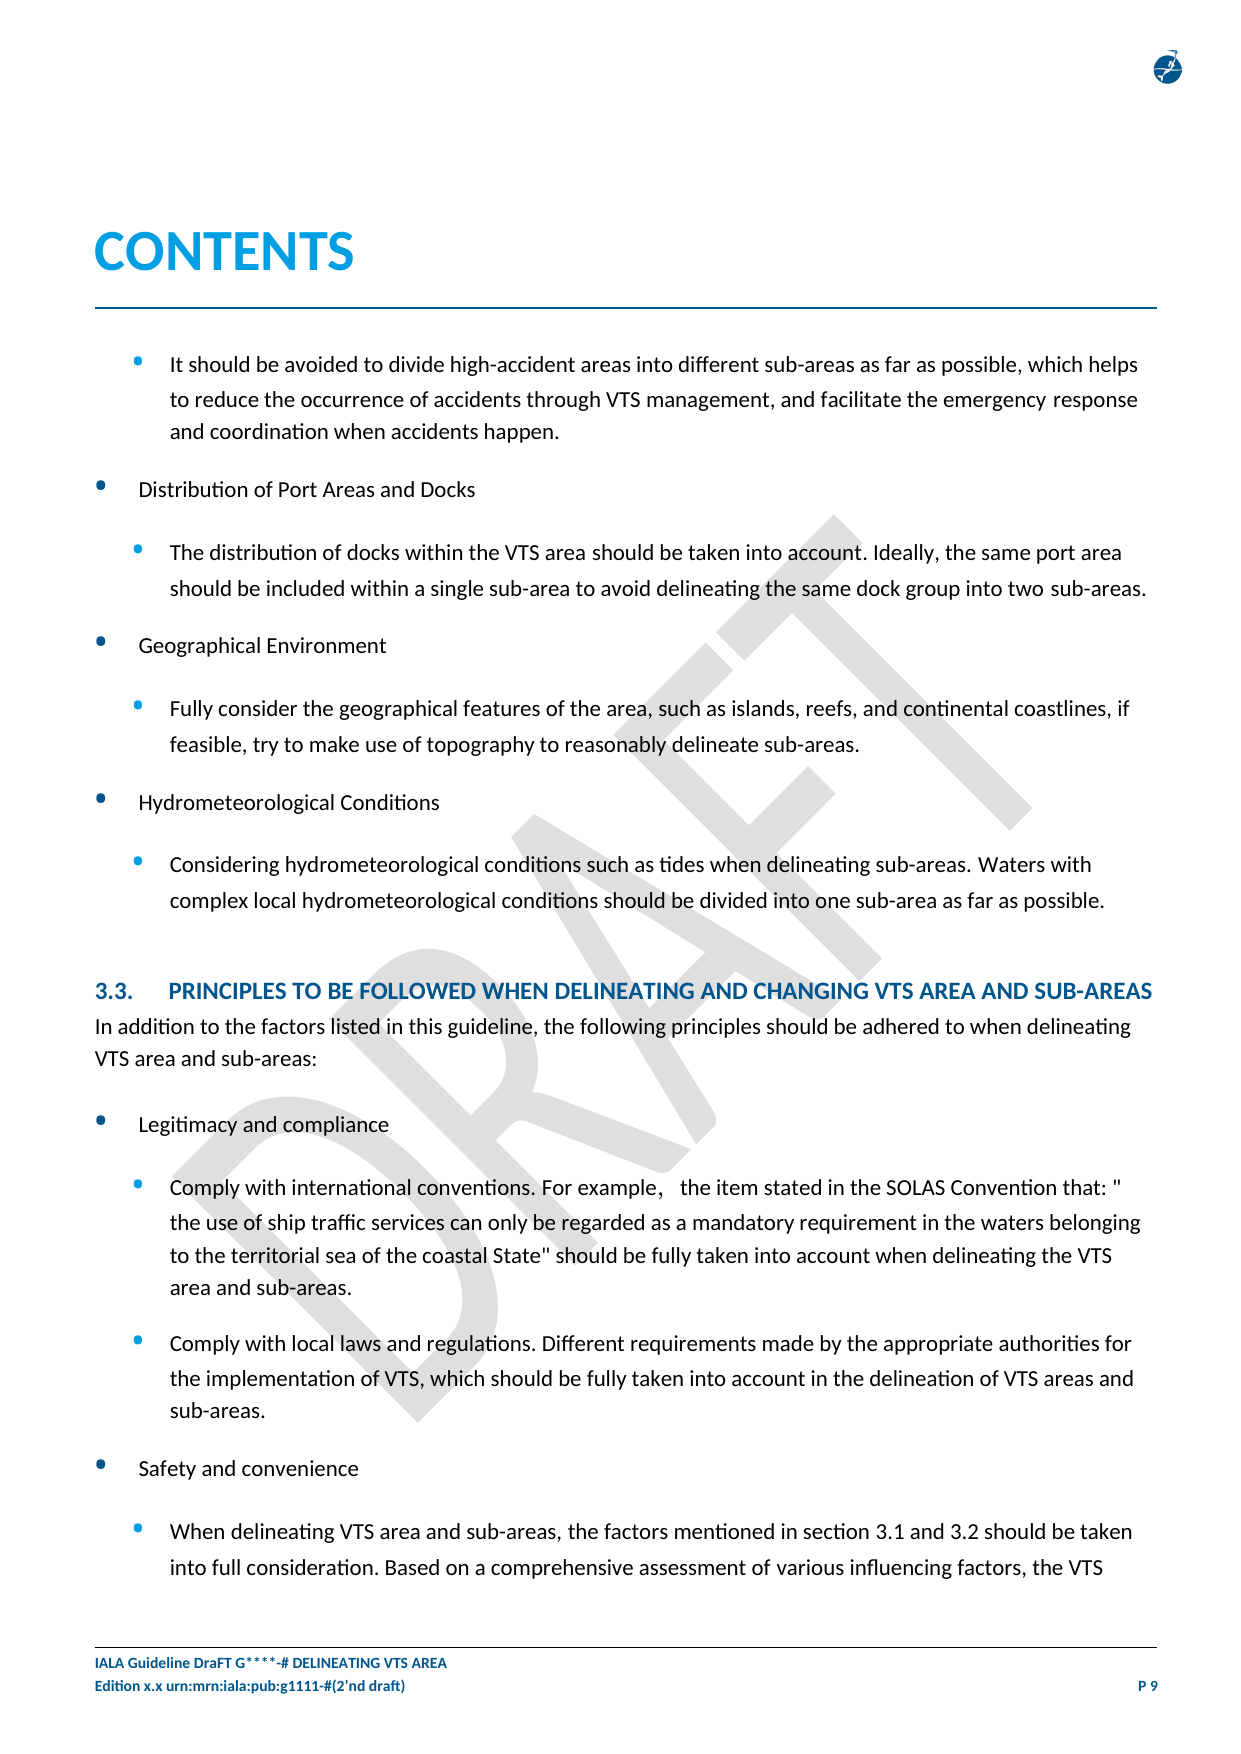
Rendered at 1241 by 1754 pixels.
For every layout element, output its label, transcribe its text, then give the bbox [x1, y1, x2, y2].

list Comply with international conventions. For example，the item stated in the SOLAS Convention that: " the use of ship traffic services can only be regarded as a mandatory requirement in the waters belonging to the territorial sea of the coastal State" should be fully taken into account when delineating the VTS area and sub-areas. [132, 1162, 1157, 1301]
list Considering hydrometeorological conditions such as tides when delineating sub-areas. Waters with complex local hydrometeorological conditions should be divided into one sub-area as far as possible. [132, 839, 1157, 914]
list Fully consider the geographical features of the area, such as islands, reefs, and continental coastlines, if feasible, try to make use of topography to reasonably delineate sub-areas. [132, 683, 1157, 758]
list Hydrometeorological Conditions [94, 774, 1157, 820]
list Distribution of Port Areas and Docks [94, 462, 1157, 508]
list Geographical Environment [94, 618, 1157, 664]
text Principles to be Followed When Delineating AND CHANGING VTS area and Sub-areas [94, 975, 1157, 1006]
list Legitimacy and compliance [94, 1097, 1157, 1142]
list Safety and convenience [94, 1441, 1157, 1487]
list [132, 1506, 1157, 1581]
text In addition to the factors listed in this guideline, the following principles should be adhered to when delineating VTS area and sub-areas: [94, 1012, 1157, 1072]
list Comply with local laws and regulations. Different requirements made by the appropriate authorities for the implementation of VTS, which should be fully taken into account in the delineation of VTS areas and sub-areas. [132, 1318, 1157, 1424]
picture [1122, 0, 1241, 119]
list It should be avoided to divide high-accident areas into different sub-areas as far as possible, which helps to reduce the occurrence of accidents through VTS management, and facilitate the emergency response and coordination when accidents happen. [132, 338, 1157, 446]
list The distribution of docks within the VTS area should be taken into account. Ideally, the same port area should be included within a single sub-area to avoid delineating the same dock group into two sub-areas. [132, 527, 1157, 602]
